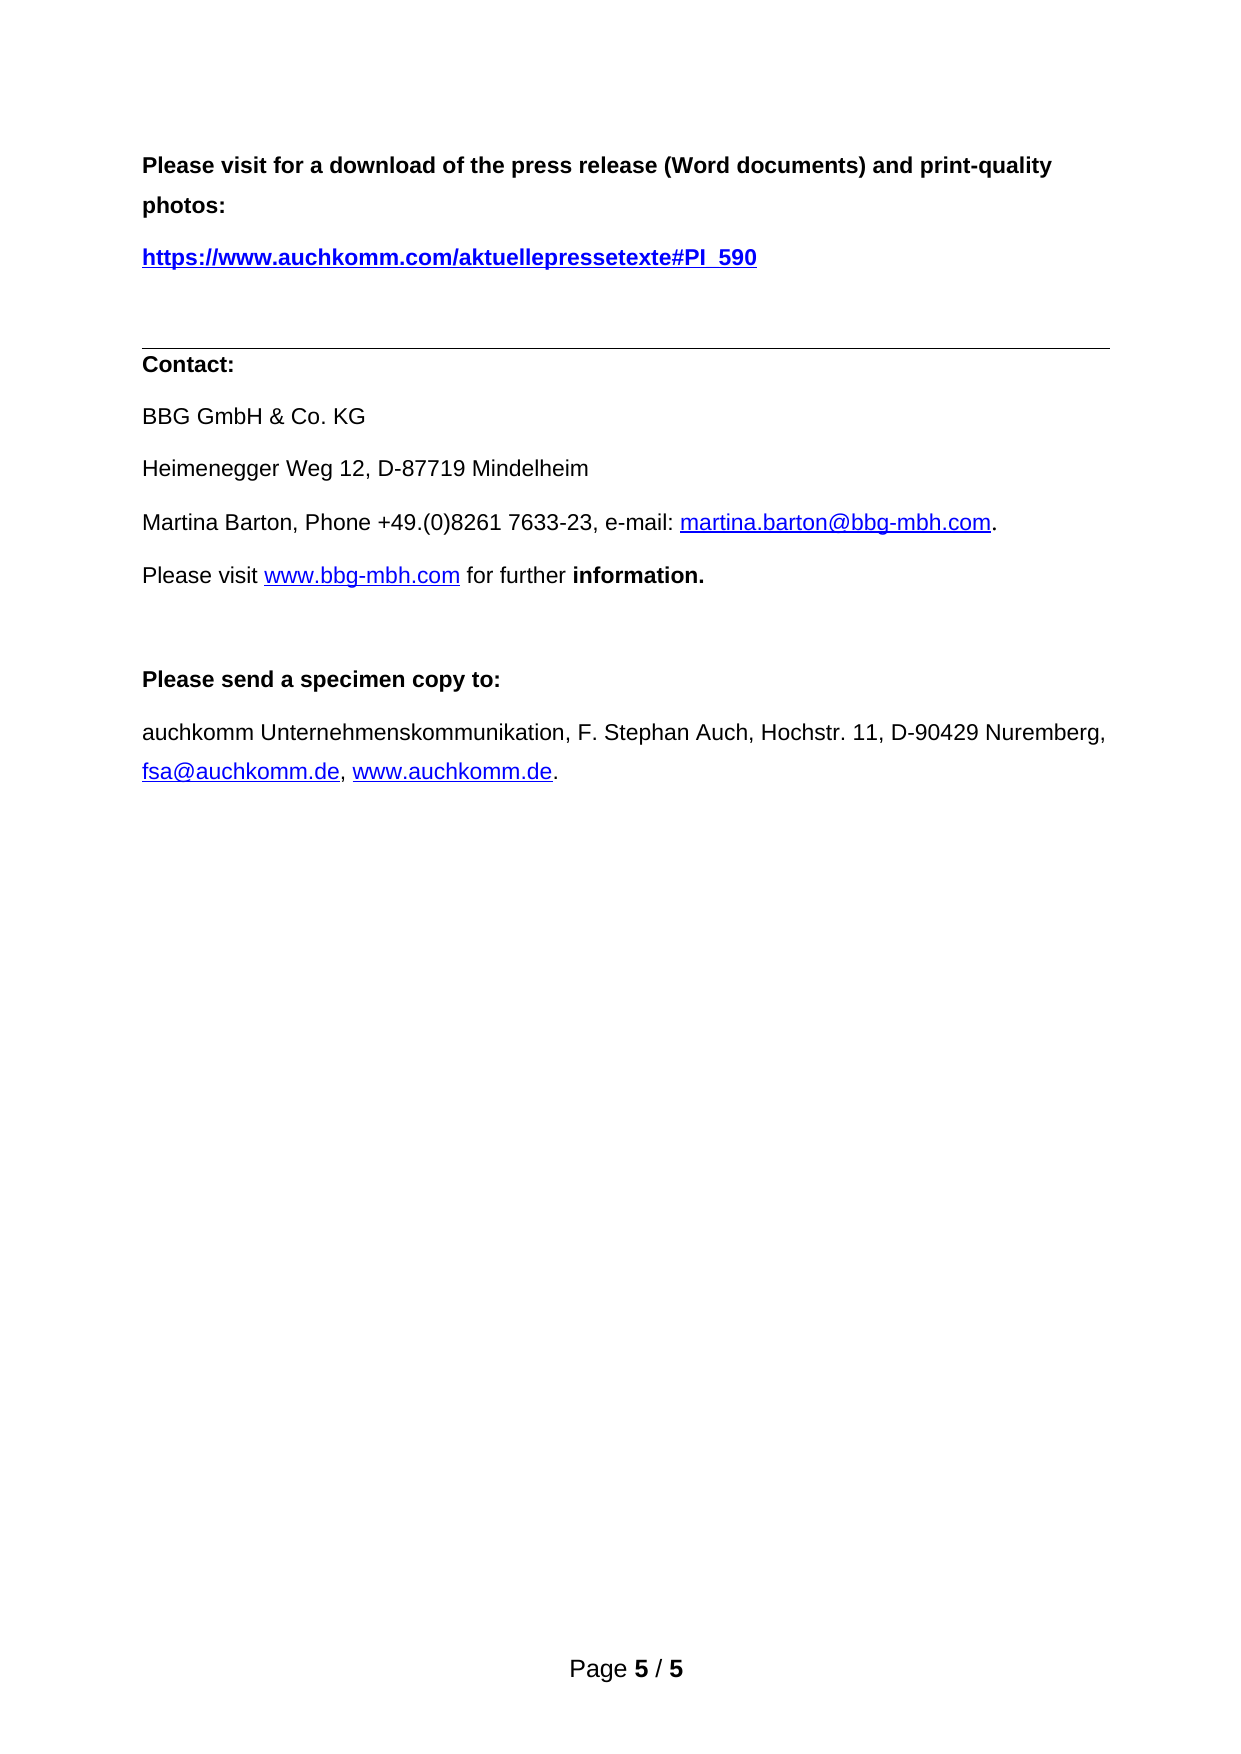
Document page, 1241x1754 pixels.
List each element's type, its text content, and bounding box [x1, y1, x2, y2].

text Heimenegger Weg 12, D-87719 Mindelheim [142, 455, 1110, 481]
text Please visit www.bbg-mbh.com for further information. [142, 562, 1110, 589]
text Please visit for a download of the press release (Word documents) and print-quality photos: [142, 152, 1110, 218]
text Please send a specimen copy to: [142, 666, 1110, 693]
text BBG GmbH & Co. KG [142, 403, 1110, 429]
text auchkomm Unternehmenskommunikation, F. Stephan Auch, Hochstr. 11, D-90429 Nuremberg, fsa@auchkomm.de, www.auchkomm.de. [142, 718, 1110, 784]
text Martina Barton, Phone +49.(0)8261 7633-23, e-mail: martina.barton@bbg-mbh.com. [142, 507, 1110, 536]
text Contact: [142, 349, 1110, 377]
text https://www.auchkomm.com/aktuellepressetexte#PI_590 [142, 244, 1110, 270]
